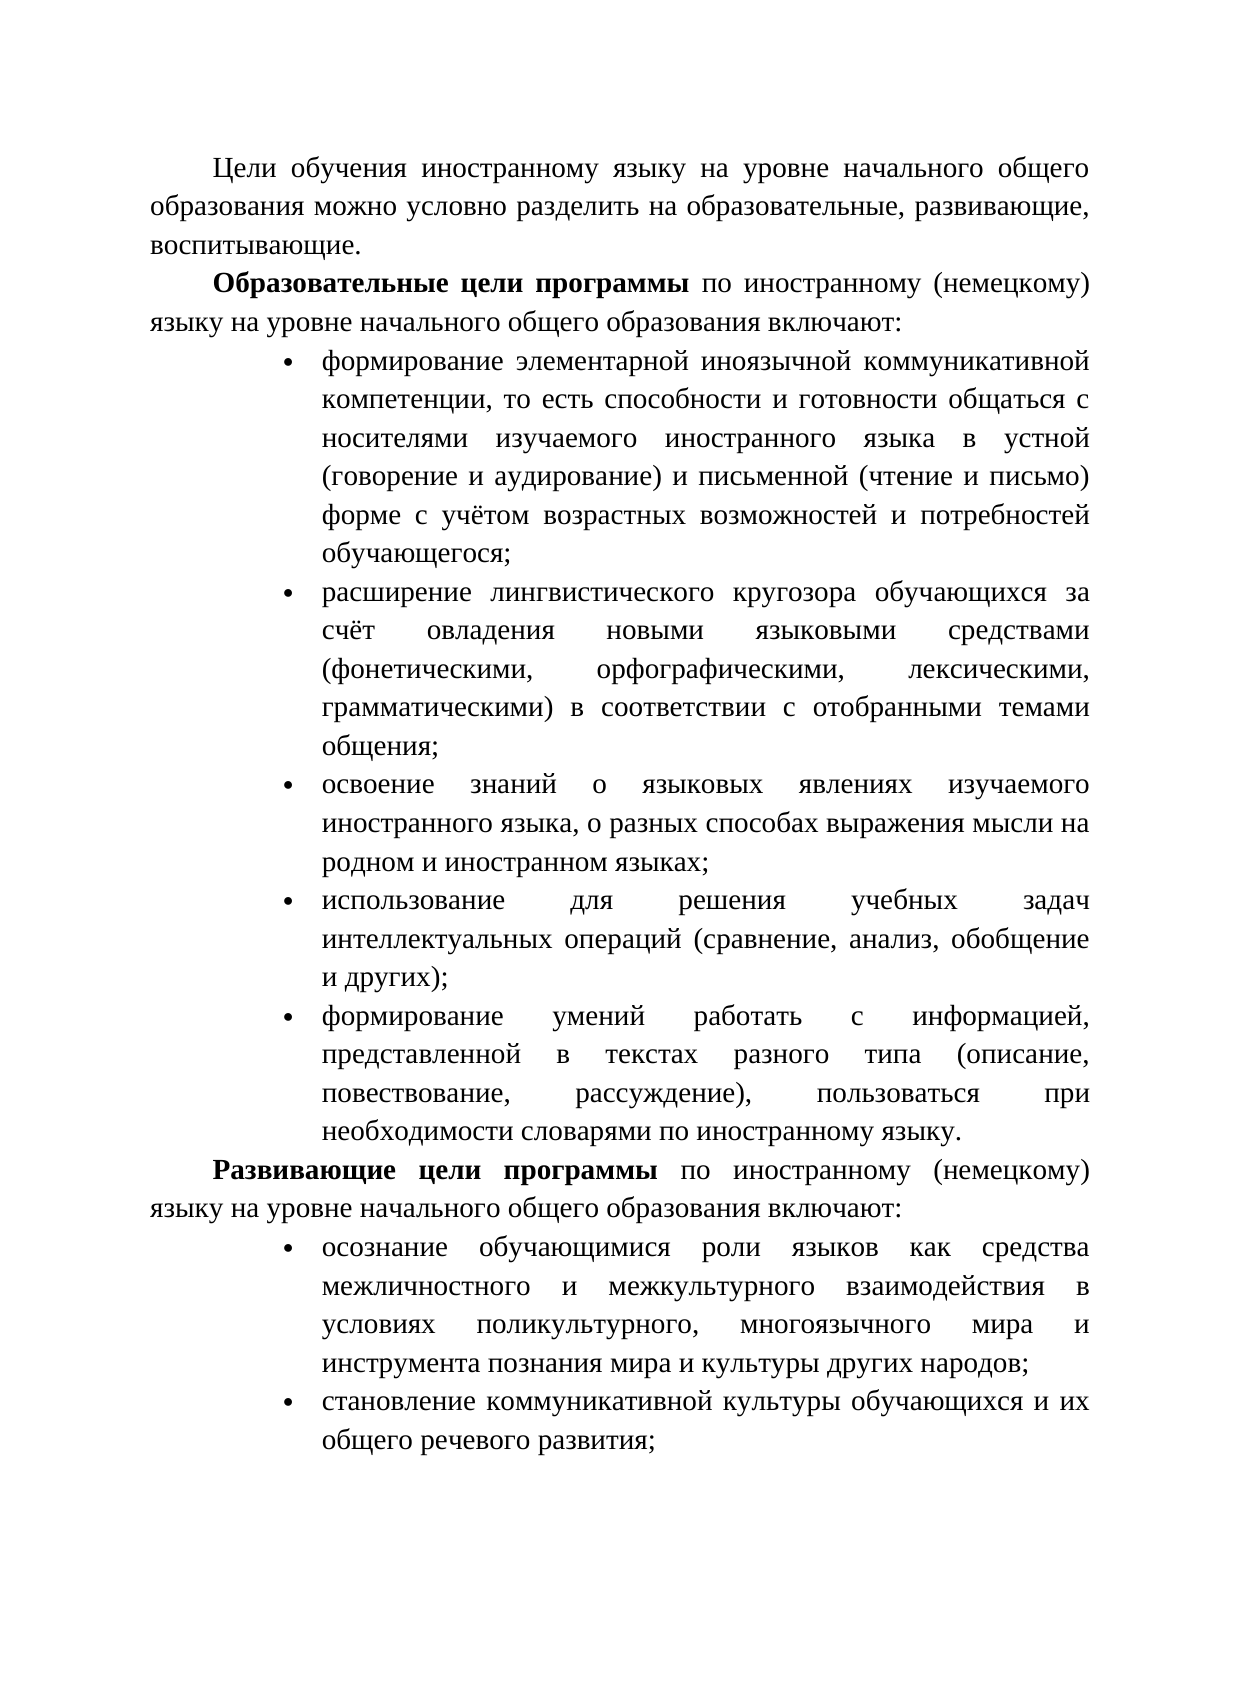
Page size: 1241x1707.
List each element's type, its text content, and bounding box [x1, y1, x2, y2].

text Цели обучения иностранному языку на уровне начального общего образования можно условно разделить на образовательные, развивающие, воспитывающие. [150, 150, 1090, 261]
list становление коммуникативной культуры обучающихся и их общего речевого развития; [284, 1383, 1090, 1455]
list осознание обучающимися роли языков как средства межличностного и межкультурного взаимодействия в условиях поликультурного, многоязычного мира и инструмента познания мира и культуры других народов; [284, 1229, 1090, 1378]
list формирование элементарной иноязычной коммуникативной компетенции, то есть способности и готовности общаться с носителями изучаемого иностранного языка в устной (говорение и аудирование) и письменной (чтение и письмо) форме с учётом возрастных возможностей и потребностей обучающегося; [284, 343, 1090, 569]
text Образовательные цели программы по иностранному (немецкому) языку на уровне начального общего образования включают: [150, 266, 1090, 338]
list расширение лингвистического кругозора обучающихся за счёт овладения новыми языковыми средствами (фонетическими, орфографическими, лексическими, грамматическими) в соответствии c отобранными темами общения; [284, 574, 1090, 762]
list освоение знаний о языковых явлениях изучаемого иностранного языка, о разных способах выражения мысли на родном и иностранном языках; [284, 767, 1090, 877]
text Развивающие цели программы по иностранному (немецкому) языку на уровне начального общего образования включают: [150, 1152, 1090, 1224]
list формирование умений работать с информацией, представленной в текстах разного типа (описание, повествование, рассуждение), пользоваться при необходимости словарями по иностранному языку. [284, 998, 1090, 1147]
list использование для решения учебных задач интеллектуальных операций (сравнение, анализ, обобщение и других); [284, 882, 1090, 993]
